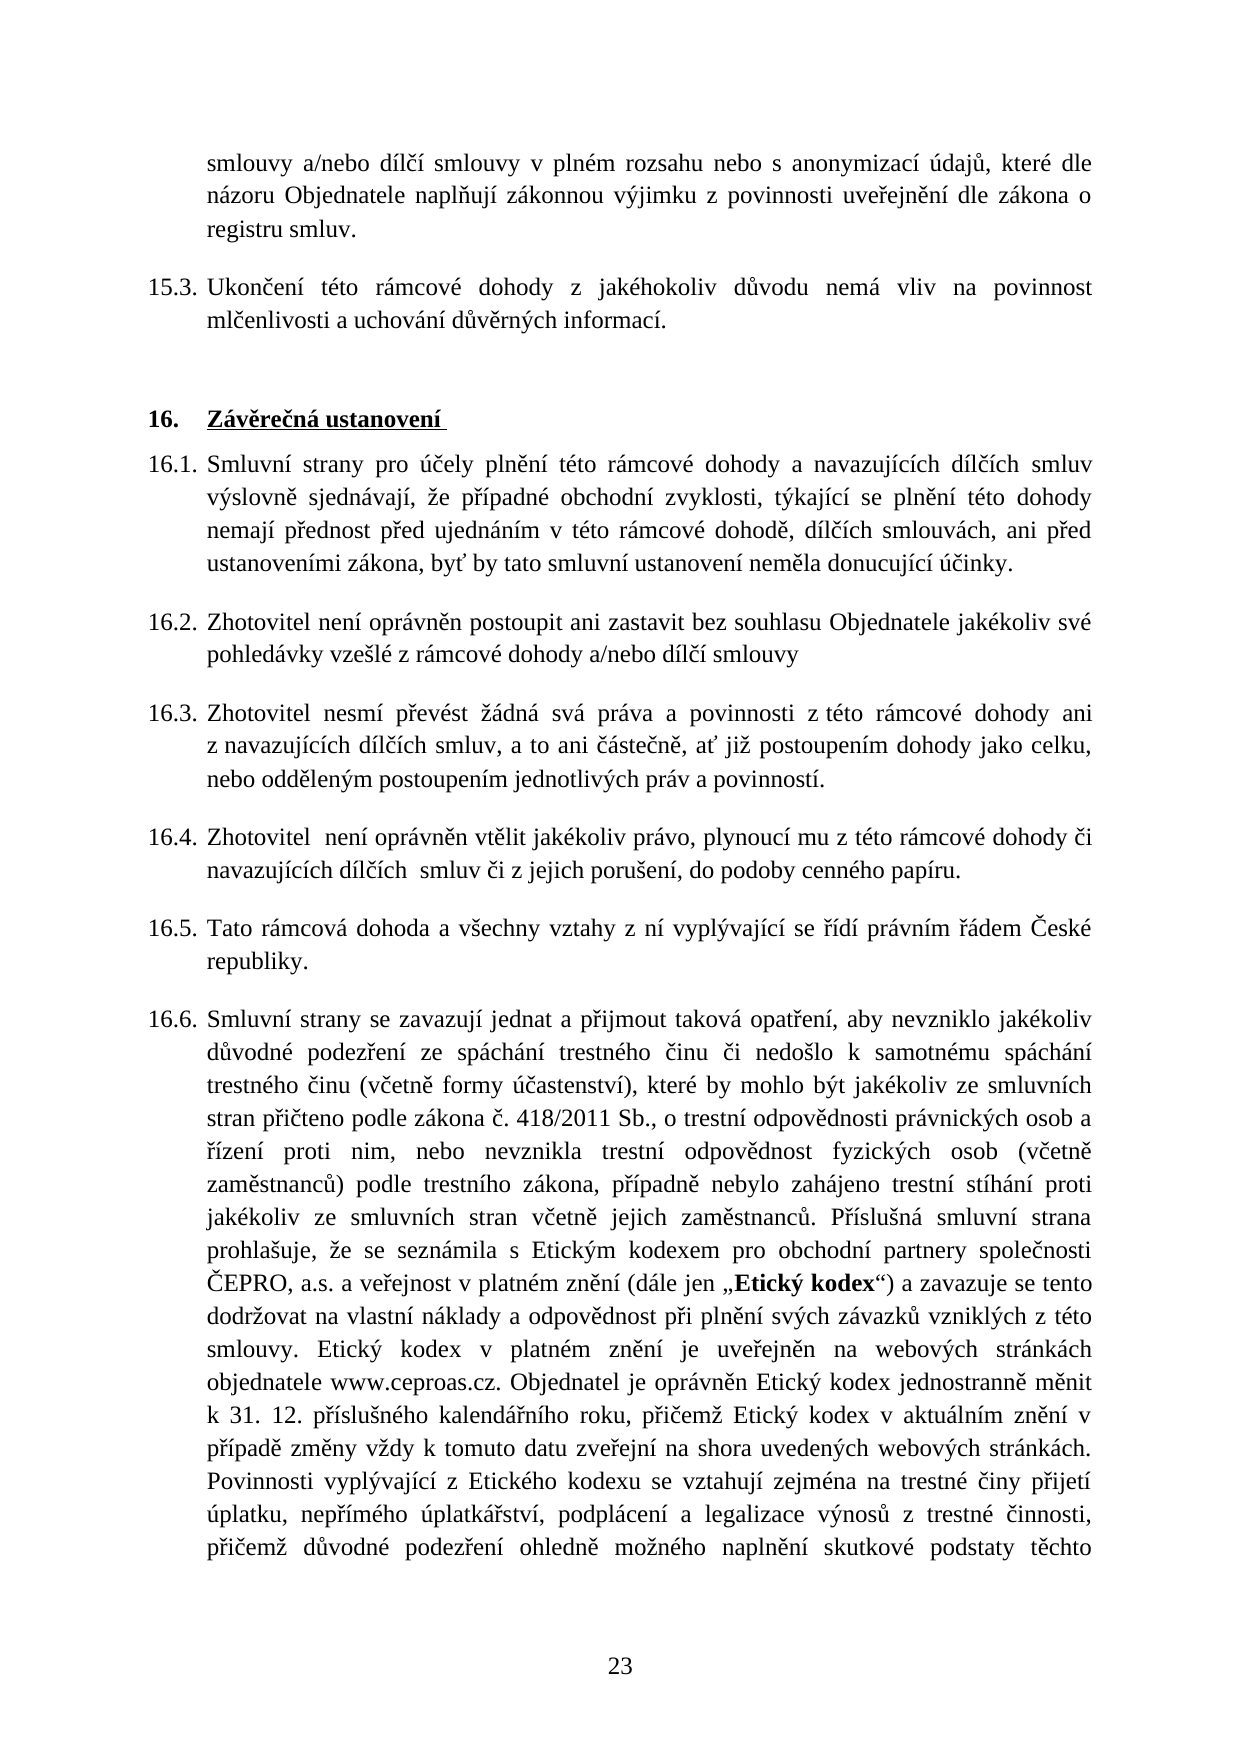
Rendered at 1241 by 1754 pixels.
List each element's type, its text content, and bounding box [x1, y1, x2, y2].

subtitle Zhotovitel není oprávněn vtělit jakékoliv právo, plynoucí mu z této rámcové dohody či navazujících dílčích smluv či z jejich porušení, do podoby cenného papíru. [148, 822, 1093, 883]
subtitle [148, 148, 1093, 242]
subtitle Smluvní strany pro účely plnění této rámcové dohody a navazujících dílčích smluv výslovně sjednávají, že případné obchodní zvyklosti, týkající se plnění této dohody nemají přednost před ujednáním v této rámcové dohodě, dílčích smlouvách, ani před ustanoveními zákona, byť by tato smluvní ustanovení neměla donucující účinky. [148, 449, 1093, 577]
subtitle Zhotovitel není oprávněn postoupit ani zastavit bez souhlasu Objednatele jakékoliv své pohledávky vzešlé z rámcové dohody a/nebo dílčí smlouvy [148, 607, 1093, 668]
list Závěrečná ustanovení [148, 404, 1093, 433]
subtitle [148, 1004, 1093, 1561]
subtitle Zhotovitel nesmí převést žádná svá práva a povinnosti z této rámcové dohody ani z navazujících dílčích smluv, a to ani částečně, ať již postoupením dohody jako celku, nebo odděleným postoupením jednotlivých práv a povinností. [148, 698, 1093, 792]
subtitle Tato rámcová dohoda a všechny vztahy z ní vyplývající se řídí právním řádem České republiky. [148, 913, 1093, 974]
subtitle Ukončení této rámcové dohody z jakéhokoliv důvodu nemá vliv na povinnost mlčenlivosti a uchování důvěrných informací. [148, 272, 1093, 333]
